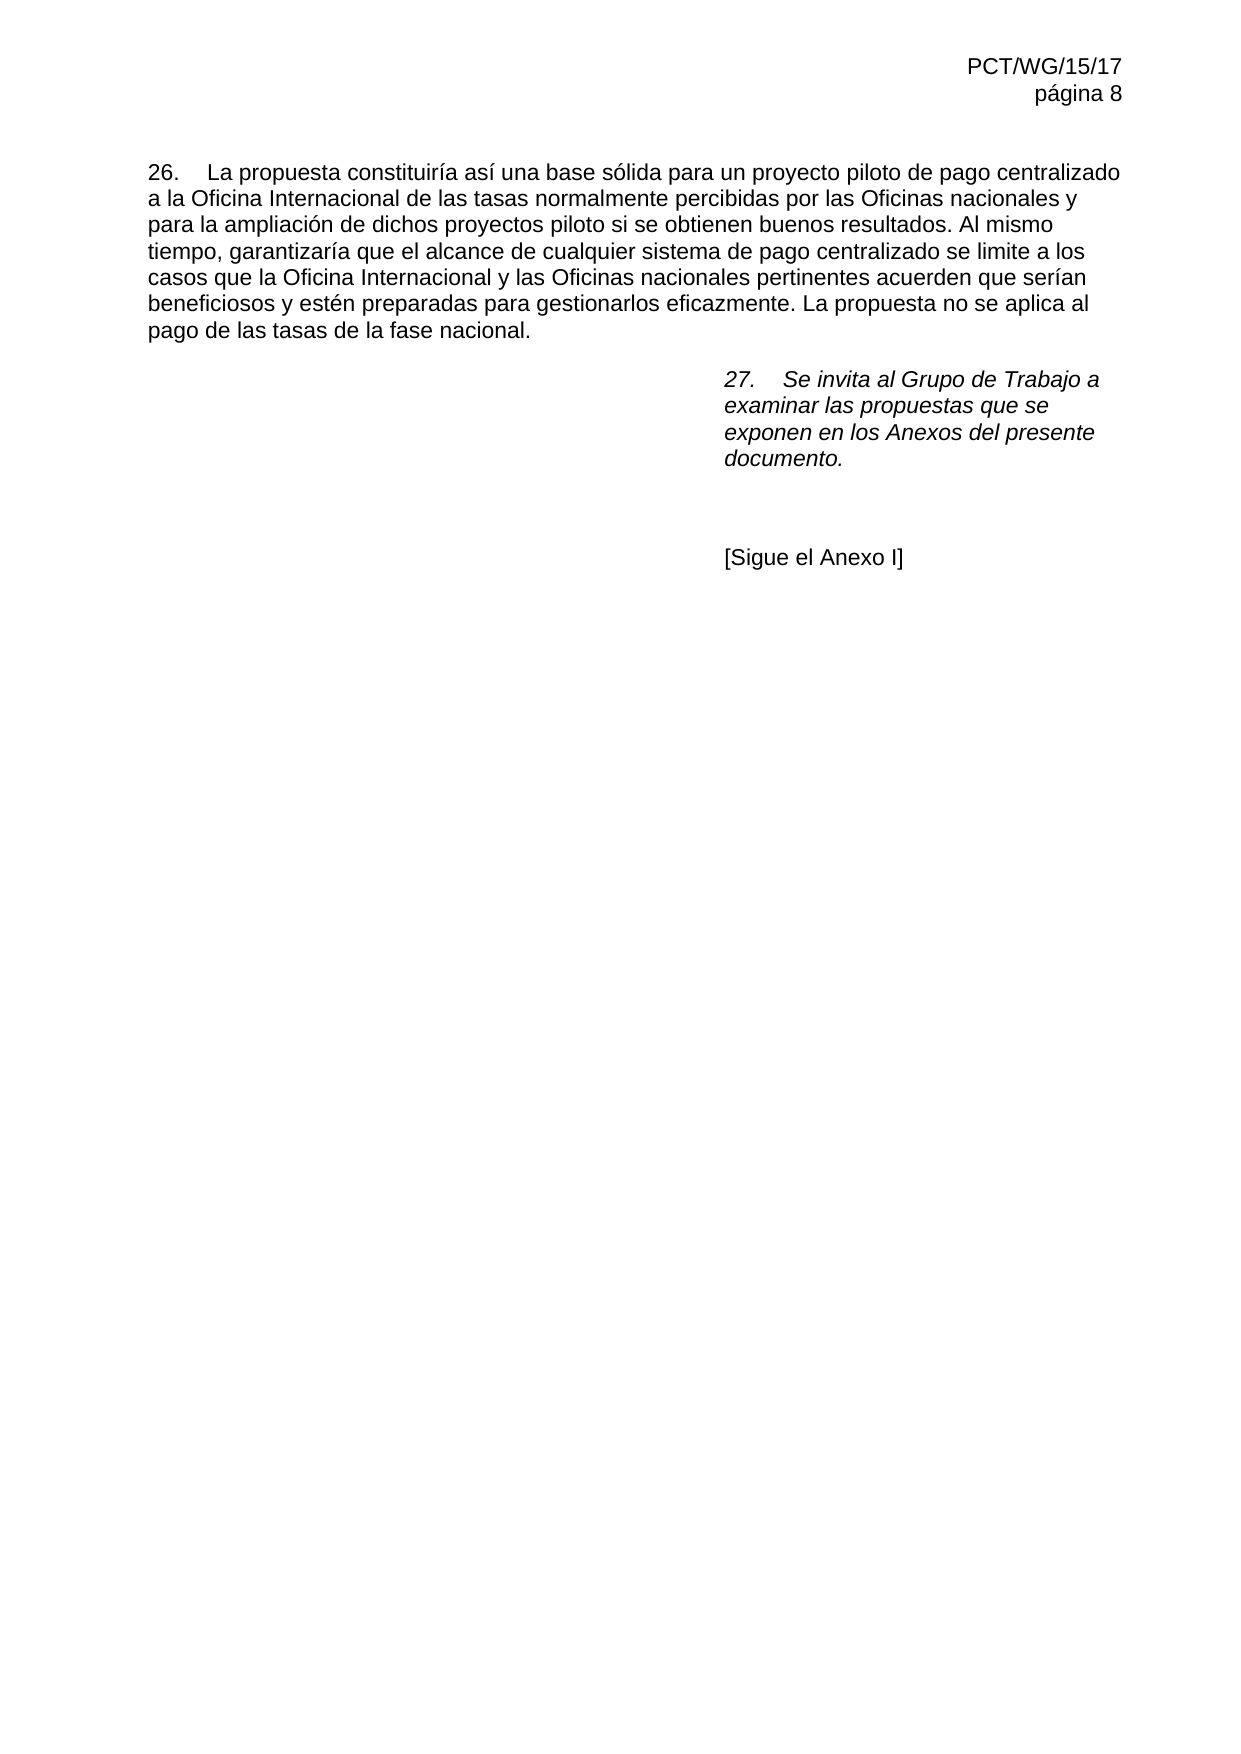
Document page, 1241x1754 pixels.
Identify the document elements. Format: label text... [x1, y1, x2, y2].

text Se invita al Grupo de Trabajo a examinar las propuestas que se exponen en los Anexos del presente documento. [724, 366, 1122, 471]
text [Sigue el Anexo I] [724, 543, 1122, 570]
text La propuesta constituiría así una base sólida para un proyecto piloto de pago centralizado a la Oficina Internacional de las tasas normalmente percibidas por las Oficinas nacionales y para la ampliación de dichos proyectos piloto si se obtienen buenos resultados. Al mismo tiempo, garantizaría que el alcance de cualquier sistema de pago centralizado se limite a los casos que la Oficina Internacional y las Oficinas nacionales pertinentes acuerden que serían beneficiosos y estén preparadas para gestionarlos eficazmente. La propuesta no se aplica al pago de las tasas de la fase nacional. [148, 158, 1122, 343]
